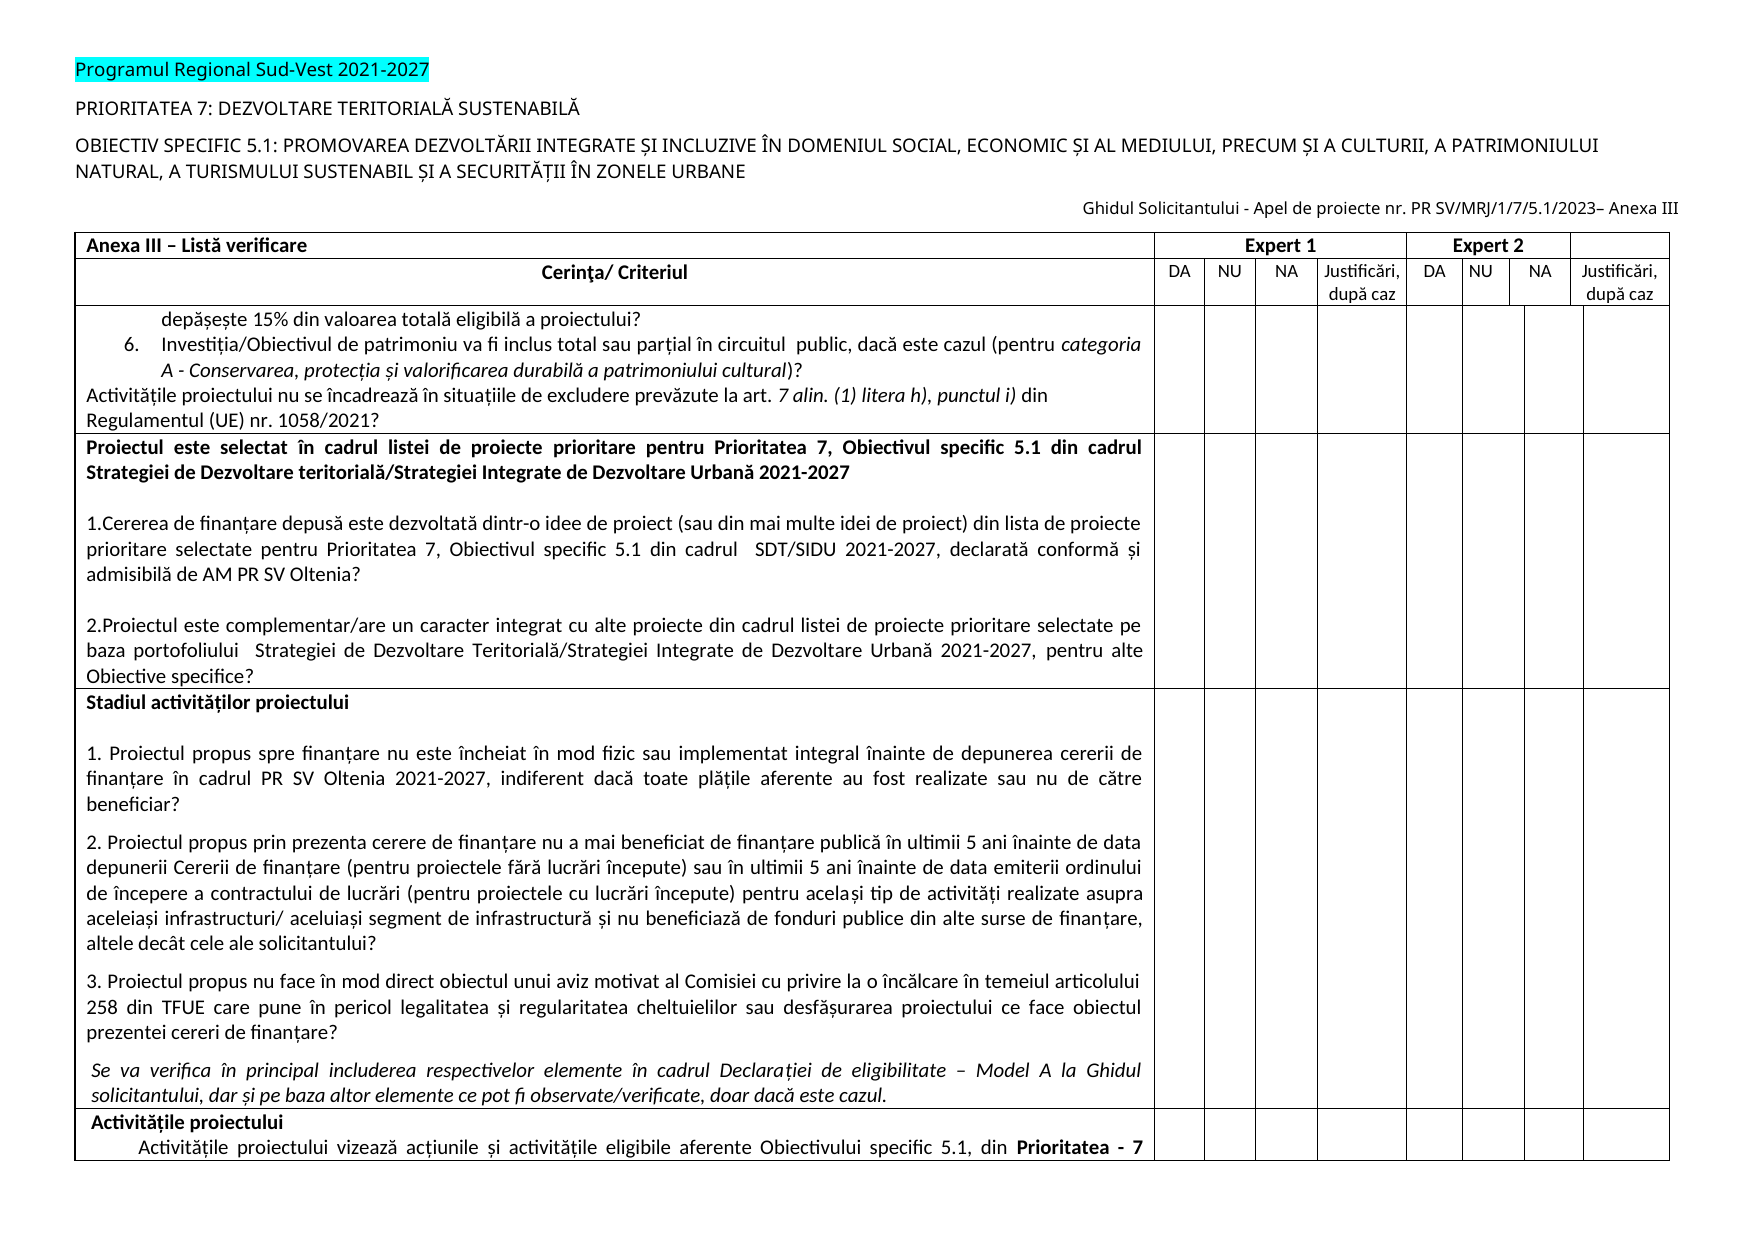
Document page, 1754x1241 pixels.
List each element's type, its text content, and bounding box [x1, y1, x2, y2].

table_cell [1205, 689, 1255, 1108]
table_header Expert 2 [1407, 233, 1570, 258]
table_cell [1318, 434, 1406, 688]
table_cell Justificări, după caz [1318, 259, 1406, 305]
table_cell DA [1155, 259, 1204, 305]
table_cell [1256, 1109, 1317, 1160]
table_cell Proiectul este selectat în cadrul listei de proiecte prioritare pentru Prioritatea 7, Obiectivul specific 5.1 din cadrul Strategiei de Dezvoltare teritorială/Strategiei Integrate de Dezvoltare Urbană 2021-2027 1.Cererea de finanțare depusă este dezvoltată dintr-o idee de proiect (sau din mai multe idei de proiect) din lista de proiecte prioritare selectate pentru Prioritatea 7, Obiectivul specific 5.1 din cadrul SDT/SIDU 2021-2027, declarată conformă și admisibilă de AM PR SV Oltenia? 2.Proiectul este complementar/are un caracter integrat cu alte proiecte din cadrul listei de proiecte prioritare selectate pe baza portofoliului Strategiei de Dezvoltare Teritorială/Strategiei Integrate de Dezvoltare Urbană 2021-2027, pentru alte Obiective specifice? [76, 434, 1154, 688]
table_cell [1463, 306, 1524, 433]
table_cell Stadiul activităților proiectului 1. Proiectul propus spre finanţare nu este încheiat în mod fizic sau implementat integral înainte de depunerea cererii de finanțare în cadrul PR SV Oltenia 2021-2027, indiferent dacă toate plățile aferente au fost realizate sau nu de către beneficiar? 2. Proiectul propus prin prezenta cerere de finanţare nu a mai beneficiat de finanţare publică în ultimii 5 ani înainte de data depunerii Cererii de finanţare (pentru proiectele fără lucrări începute) sau în ultimii 5 ani înainte de data emiterii ordinului de începere a contractului de lucrări (pentru proiectele cu lucrări începute) pentru acelaşi tip de activităţi realizate asupra aceleiaşi infrastructuri/ aceluiaşi segment de infrastructură şi nu beneficiază de fonduri publice din alte surse de finanţare, altele decât cele ale solicitantului? 3. Proiectul propus nu face în mod direct obiectul unui aviz motivat al Comisiei cu privire la o încălcare în temeiul articolului 258 din TFUE care pune în pericol legalitatea și regularitatea cheltuielilor sau desfășurarea proiectului ce face obiectul prezentei cereri de finanţare? Se va verifica în principal includerea respectivelor elemente în cadrul Declaraţiei de eligibilitate – Model A la Ghidul solicitantului, dar şi pe baza altor elemente ce pot fi observate/verificate, doar dacă este cazul. [76, 689, 1154, 1108]
table_cell [1155, 689, 1204, 1108]
table_cell [1525, 434, 1583, 688]
table_cell [1463, 434, 1524, 688]
table_cell [1205, 434, 1255, 688]
table_cell NU [1463, 259, 1509, 305]
table_cell [1584, 1109, 1669, 1160]
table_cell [76, 306, 1154, 433]
table_cell [1205, 306, 1255, 433]
table_cell [1584, 434, 1669, 688]
table_cell [1407, 1109, 1462, 1160]
table_cell [1407, 306, 1462, 433]
table_cell [1318, 1109, 1406, 1160]
table_cell NA [1256, 259, 1317, 305]
table_cell NA [1510, 259, 1570, 305]
table_cell [1155, 434, 1204, 688]
table_cell [1318, 689, 1406, 1108]
table_cell Justificări, după caz [1571, 259, 1669, 305]
table_cell DA [1407, 259, 1462, 305]
table_cell NU [1205, 259, 1255, 305]
table_cell [1525, 689, 1583, 1108]
table_cell [1256, 434, 1317, 688]
table_cell Cerinţa/ Criteriul [76, 259, 1154, 305]
table_cell [1256, 689, 1317, 1108]
table_cell [1205, 1109, 1255, 1160]
table_header [1571, 233, 1669, 258]
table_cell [76, 1109, 1154, 1160]
table_cell [1463, 689, 1524, 1108]
table_cell [1256, 306, 1317, 433]
table_cell [1407, 434, 1462, 688]
table_cell [1584, 306, 1669, 433]
table_cell [1318, 306, 1406, 433]
table_cell [1463, 1109, 1524, 1160]
table_cell [1525, 306, 1583, 433]
table_cell [1155, 306, 1204, 433]
table_cell [1525, 1109, 1583, 1160]
table_header Anexa III – Listă verificare [76, 233, 1154, 258]
table_cell [1155, 1109, 1204, 1160]
table_cell [1584, 689, 1669, 1108]
table_cell [1407, 689, 1462, 1108]
table_header Expert 1 [1155, 233, 1406, 258]
